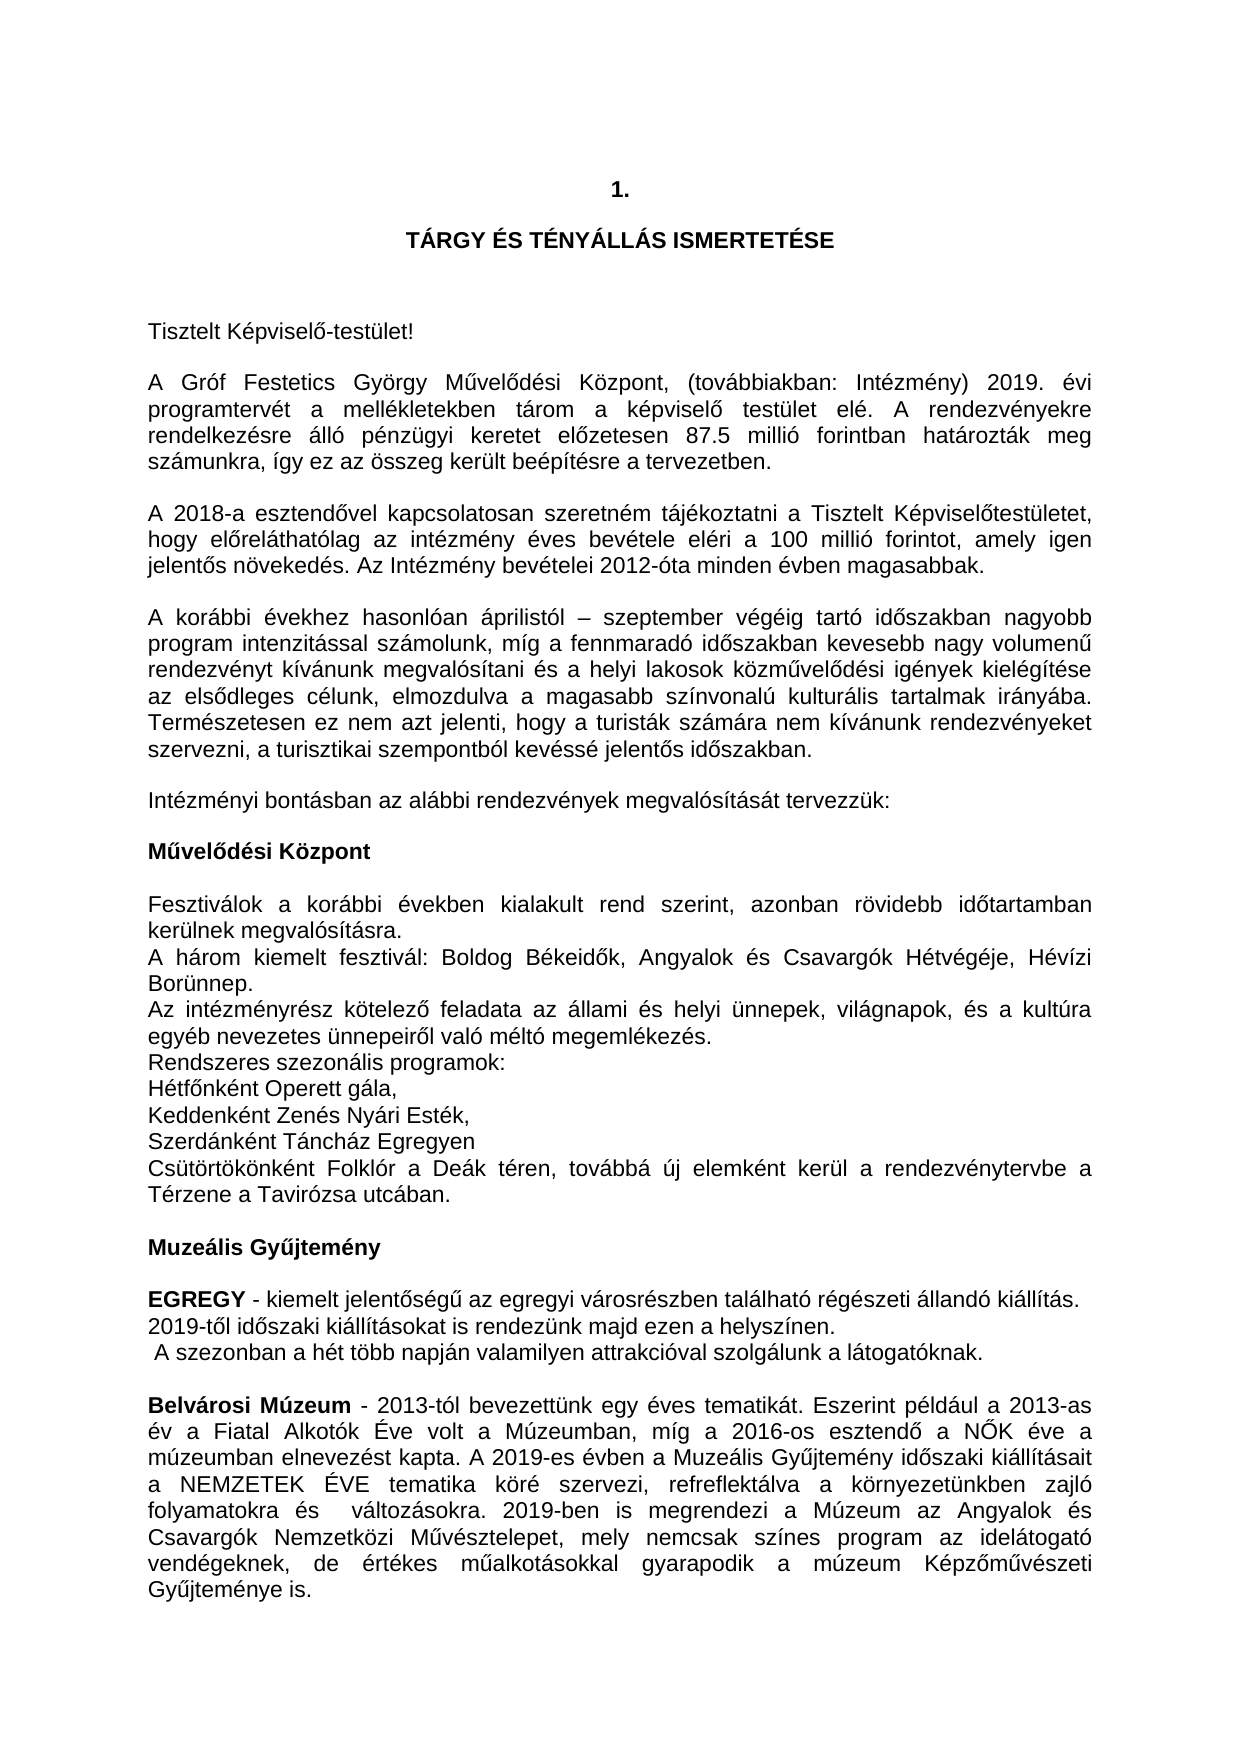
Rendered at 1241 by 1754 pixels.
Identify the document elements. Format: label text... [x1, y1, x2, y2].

text TÁRGY ÉS TÉNYÁLLÁS ISMERTETÉSE [148, 227, 1093, 254]
text Belvárosi Múzeum - 2013-tól bevezettünk egy éves tematikát. Eszerint például a 2013-as év a Fiatal Alkotók Éve volt a Múzeumban, míg a 2016-os esztendő a NŐK éve a múzeumban elnevezést kapta. A 2019-es évben a Muzeális Gyűjtemény időszaki kiállításait a NEMZETEK ÉVE tematika köré szervezi, refreflektálva a környezetünkben zajló folyamatokra és változásokra. 2019-ben is megrendezi a Múzeum az Angyalok és Csavargók Nemzetközi Művésztelepet, mely nemcsak színes program az idelátogató vendégeknek, de értékes műalkotásokkal gyarapodik a múzeum Képzőművészeti Gyűjteménye is. [148, 1392, 1093, 1602]
text Fesztiválok a korábbi években kialakult rend szerint, azonban rövidebb időtartamban kerülnek megvalósításra. [148, 891, 1093, 944]
text A korábbi évekhez hasonlóan áprilistól – szeptember végéig tartó időszakban nagyobb program intenzitással számolunk, míg a fennmaradó időszakban kevesebb nagy volumenű rendezvényt kívánunk megvalósítani és a helyi lakosok közművelődési igények kielégítése az elsődleges célunk, elmozdulva a magasabb színvonalú kulturális tartalmak irányába. Természetesen ez nem azt jelenti, hogy a turisták számára nem kívánunk rendezvényeket szervezni, a turisztikai szempontból kevéssé jelentős időszakban. [148, 604, 1093, 762]
text A 2018-a esztendővel kapcsolatosan szeretném tájékoztatni a Tisztelt Képviselőtestületet, hogy előreláthatólag az intézmény éves bevétele eléri a 100 millió forintot, amely igen jelentős növekedés. Az Intézmény bevételei 2012-óta minden évben magasabbak. [148, 500, 1093, 579]
text A szezonban a hét több napján valamilyen attrakcióval szolgálunk a látogatóknak. [148, 1339, 1093, 1365]
text Rendszeres szezonális programok: [148, 1049, 1093, 1075]
text EGREGY - kiemelt jelentőségű az egregyi városrészben található régészeti állandó kiállítás. [148, 1286, 1093, 1313]
text 1. [148, 176, 1093, 203]
text Muzeális Gyűjtemény [148, 1233, 1093, 1260]
text Az intézményrész kötelező feladata az állami és helyi ünnepek, világnapok, és a kultúra egyéb nevezetes ünnepeiről való méltó megemlékezés. [148, 996, 1093, 1049]
text Keddenként Zenés Nyári Esték, [148, 1102, 1093, 1128]
text Intézményi bontásban az alábbi rendezvények megvalósítását tervezzük: [148, 787, 1093, 813]
text A három kiemelt fesztivál: Boldog Békeidők, Angyalok és Csavargók Hétvégéje, Hévízi Borünnep. [148, 944, 1093, 996]
text Szerdánként Táncház Egregyen [148, 1128, 1093, 1154]
text Művelődési Központ [148, 838, 1093, 864]
text Hétfőnként Operett gála, [148, 1075, 1093, 1102]
text Tisztelt Képviselő-testület! [148, 318, 1075, 344]
text Csütörtökönként Folklór a Deák téren, továbbá új elemként kerül a rendezvénytervbe a Térzene a Tavirózsa utcában. [148, 1154, 1093, 1207]
text 2019-től időszaki kiállításokat is rendezünk majd ezen a helyszínen. [148, 1313, 1093, 1339]
text A Gróf Festetics György Művelődési Központ, (továbbiakban: Intézmény) 2019. évi programtervét a mellékletekben tárom a képviselő testület elé. A rendezvényekre rendelkezésre álló pénzügyi keretet előzetesen 87.5 millió forintban határozták meg számunkra, így ez az összeg került beépítésre a tervezetben. [148, 369, 1093, 475]
